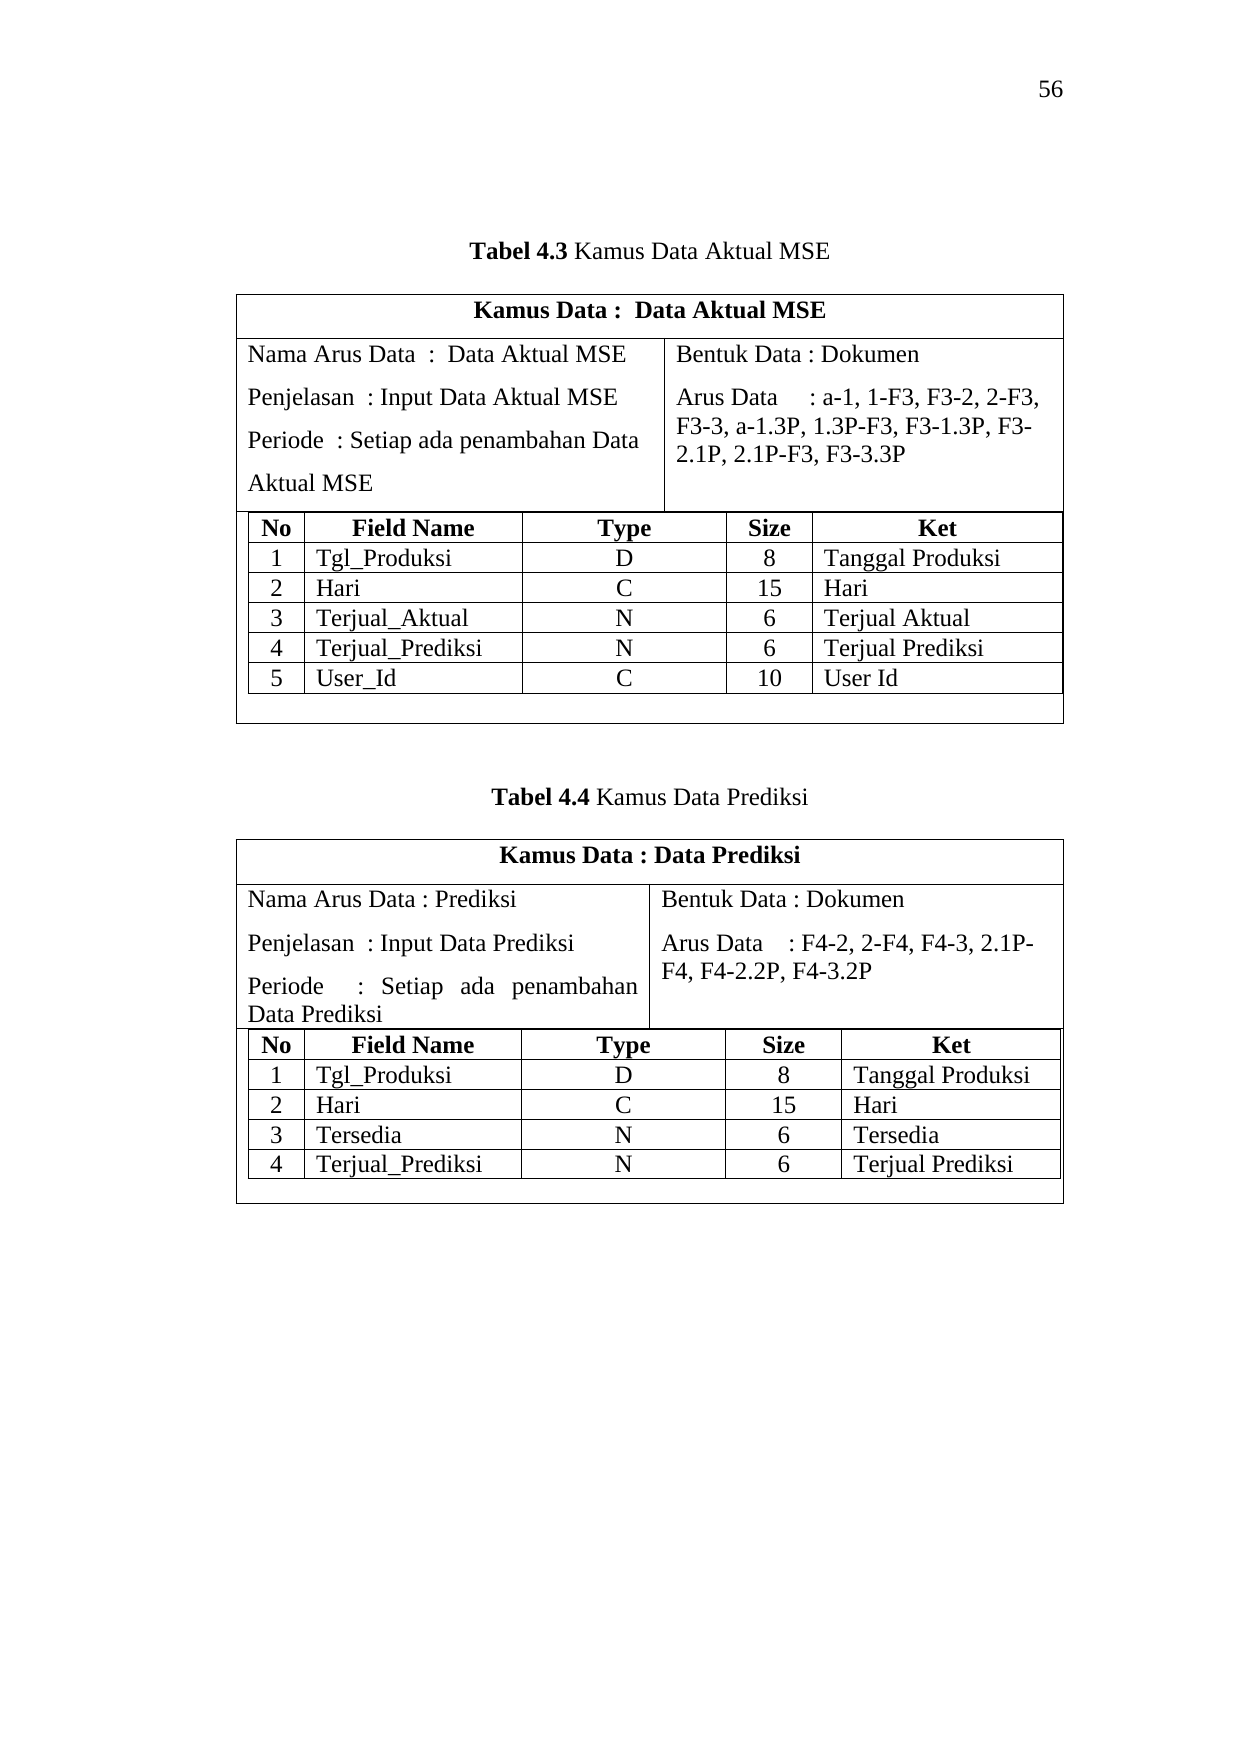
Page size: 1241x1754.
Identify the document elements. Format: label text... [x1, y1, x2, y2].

table_cell Bentuk Data : Dokumen Arus Data : F4-2, 2-F4, F4-3, 2.1P-F4, F4-2.2P, F4-3.2P [650, 885, 1063, 1028]
table_cell Nama Arus Data : Data Aktual MSE Penjelasan : Input Data Aktual MSE Periode : Setiap ada penambahan Data Aktual MSE [237, 339, 664, 511]
table_header Kamus Data : Data Prediksi [237, 840, 1063, 883]
table_cell Nama Arus Data : Prediksi Penjelasan : Input Data Prediksi Periode : Setiap ada penambahan Data Prediksi [237, 885, 649, 1028]
text Tabel 4.4 Kamus Data Prediksi [236, 782, 1063, 811]
table_header Kamus Data : Data Aktual MSE [237, 295, 1063, 338]
table_cell [237, 1029, 1063, 1203]
table_cell Bentuk Data : Dokumen Arus Data : a-1, 1-F3, F3-2, 2-F3, F3-3, a-1.3P, 1.3P-F3, F3-1.3P, F3-2.1P, 2.1P-F3, F3-3.3P [665, 339, 1063, 511]
table_cell [237, 512, 1063, 723]
text Tabel 4.3 Kamus Data Aktual MSE [236, 236, 1063, 265]
